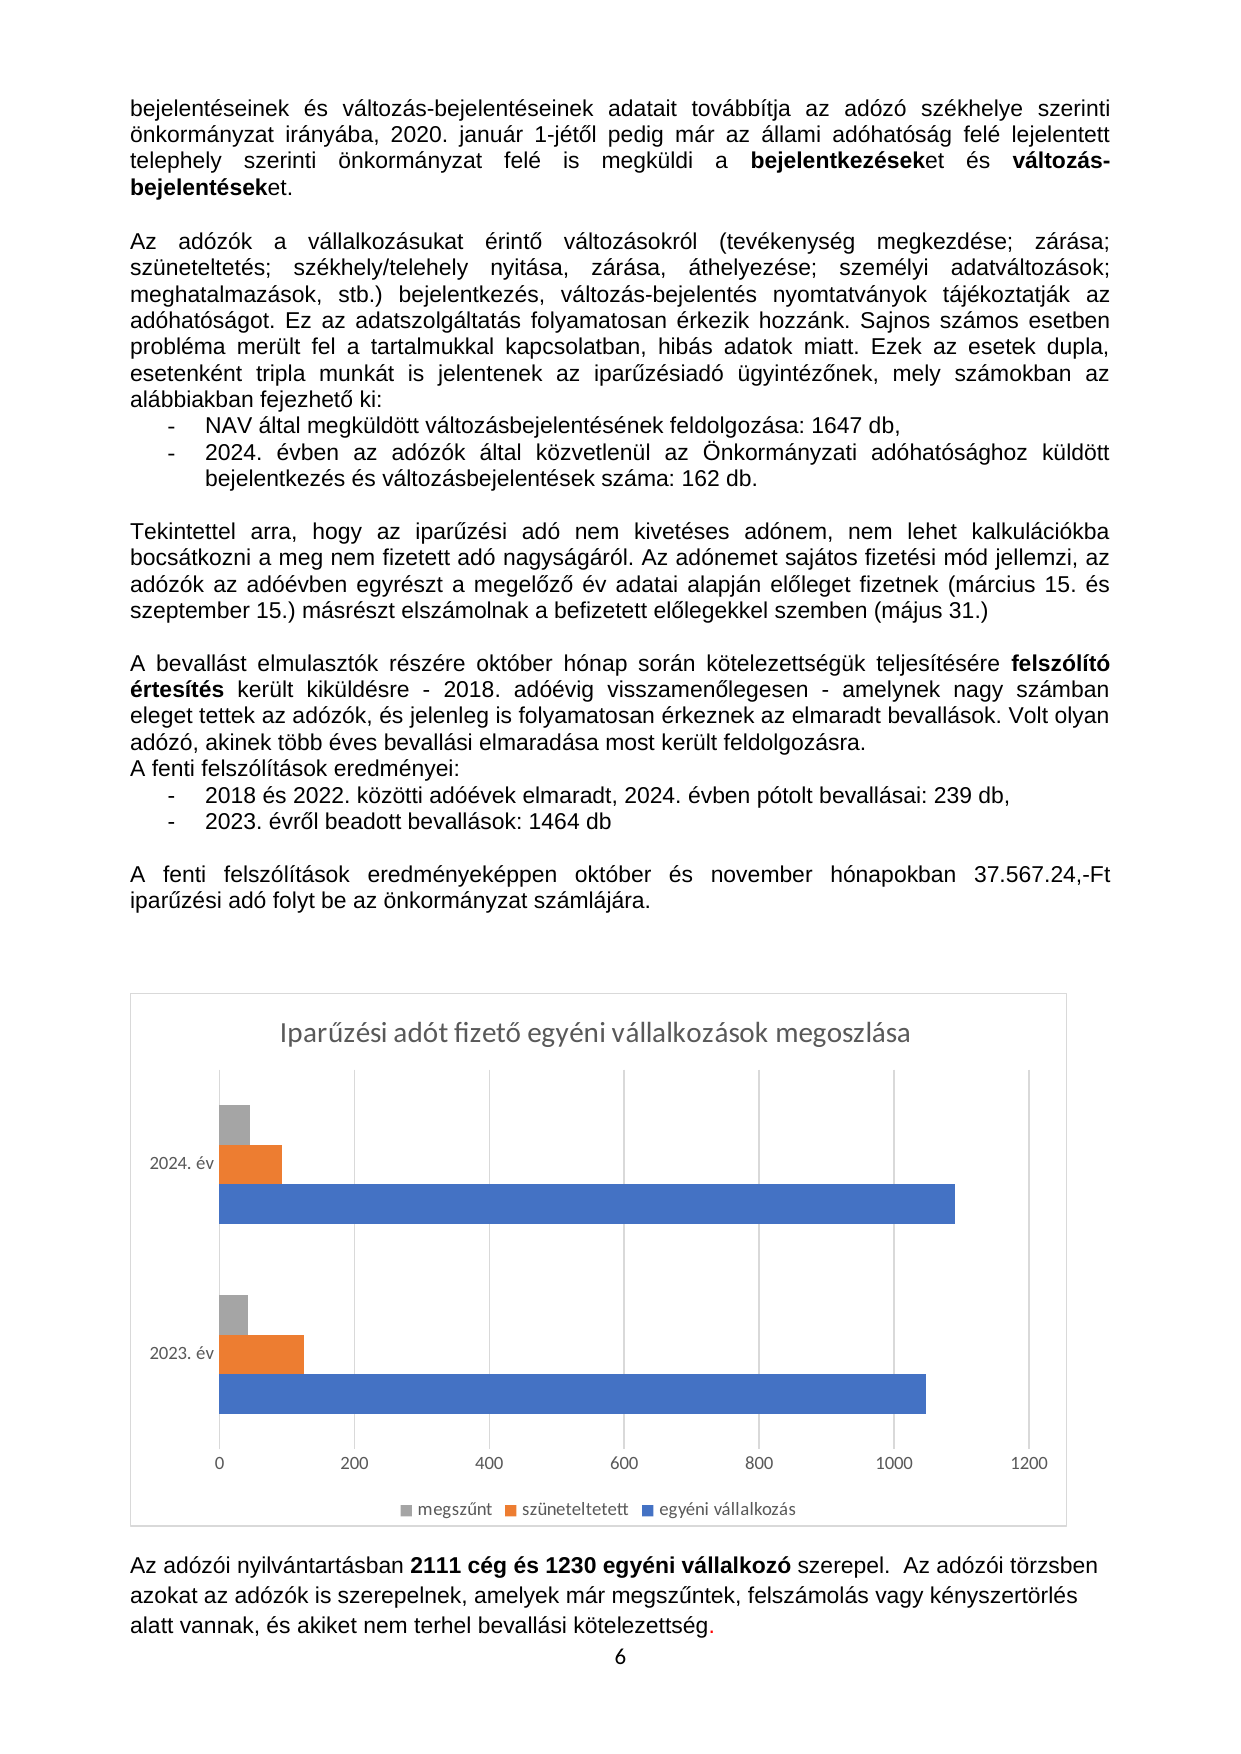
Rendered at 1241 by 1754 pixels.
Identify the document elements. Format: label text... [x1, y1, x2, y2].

text Tekintettel arra, hogy az iparűzési adó nem kivetéses adónem, nem lehet kalkulációkba bocsátkozni a meg nem fizetett adó nagyságáról. Az adónemet sajátos fizetési mód jellemzi, az adózók az adóévben egyrészt a megelőző év adatai alapján előleget fizetnek (március 15. és szeptember 15.) másrészt elszámolnak a befizetett előlegekkel szemben (május 31.) [130, 518, 1110, 623]
text A fenti felszólítások eredményeképpen október és november hónapokban 37.567.24,-Ft iparűzési adó folyt be az önkormányzat számlájára. [130, 861, 1110, 913]
text A bevallást elmulasztók részére október hónap során kötelezettségük teljesítésére felszólító értesítés került kiküldésre - 2018. adóévig visszamenőlegesen - amelynek nagy számban eleget tettek az adózók, és jelenleg is folyamatosan érkeznek az elmaradt bevallások. Volt olyan adózó, akinek több éves bevallási elmaradása most került feldolgozásra. [130, 650, 1110, 755]
list 2023. évről beadott bevallások: 1464 db [167, 808, 1110, 834]
list 2024. évben az adózók által közvetlenül az Önkormányzati adóhatósághoz küldött bejelentkezés és változásbejelentések száma: 162 db. [167, 439, 1110, 492]
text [130, 94, 1110, 200]
list NAV által megküldött változásbejelentésének feldolgozása: 1647 db, [167, 412, 1110, 439]
text Az adózók a vállalkozásukat érintő változásokról (tevékenység megkezdése; zárása; szüneteltetés; székhely/telehely nyitása, zárása, áthelyezése; személyi adatváltozások; meghatalmazások, stb.) bejelentkezés, változás-bejelentés nyomtatványok tájékoztatják az adóhatóságot. Ez az adatszolgáltatás folyamatosan érkezik hozzánk. Sajnos számos esetben probléma merült fel a tartalmukkal kapcsolatban, hibás adatok miatt. Ezek az esetek dupla, esetenként tripla munkát is jelentenek az iparűzésiadó ügyintézőnek, mely számokban az alábbiakban fejezhető ki: [130, 228, 1110, 412]
text Az adózói nyilvántartásban 2111 cég és 1230 egyéni vállalkozó szerepel. Az adózói törzsben azokat az adózók is szerepelnek, amelyek már megszűntek, felszámolás vagy kényszertörlés alatt vannak, és akiket nem terhel bevallási kötelezettség. [130, 1552, 1110, 1639]
text A fenti felszólítások eredményei: [130, 755, 1110, 782]
list 2018 és 2022. közötti adóévek elmaradt, 2024. évben pótolt bevallásai: 239 db, [167, 782, 1110, 808]
